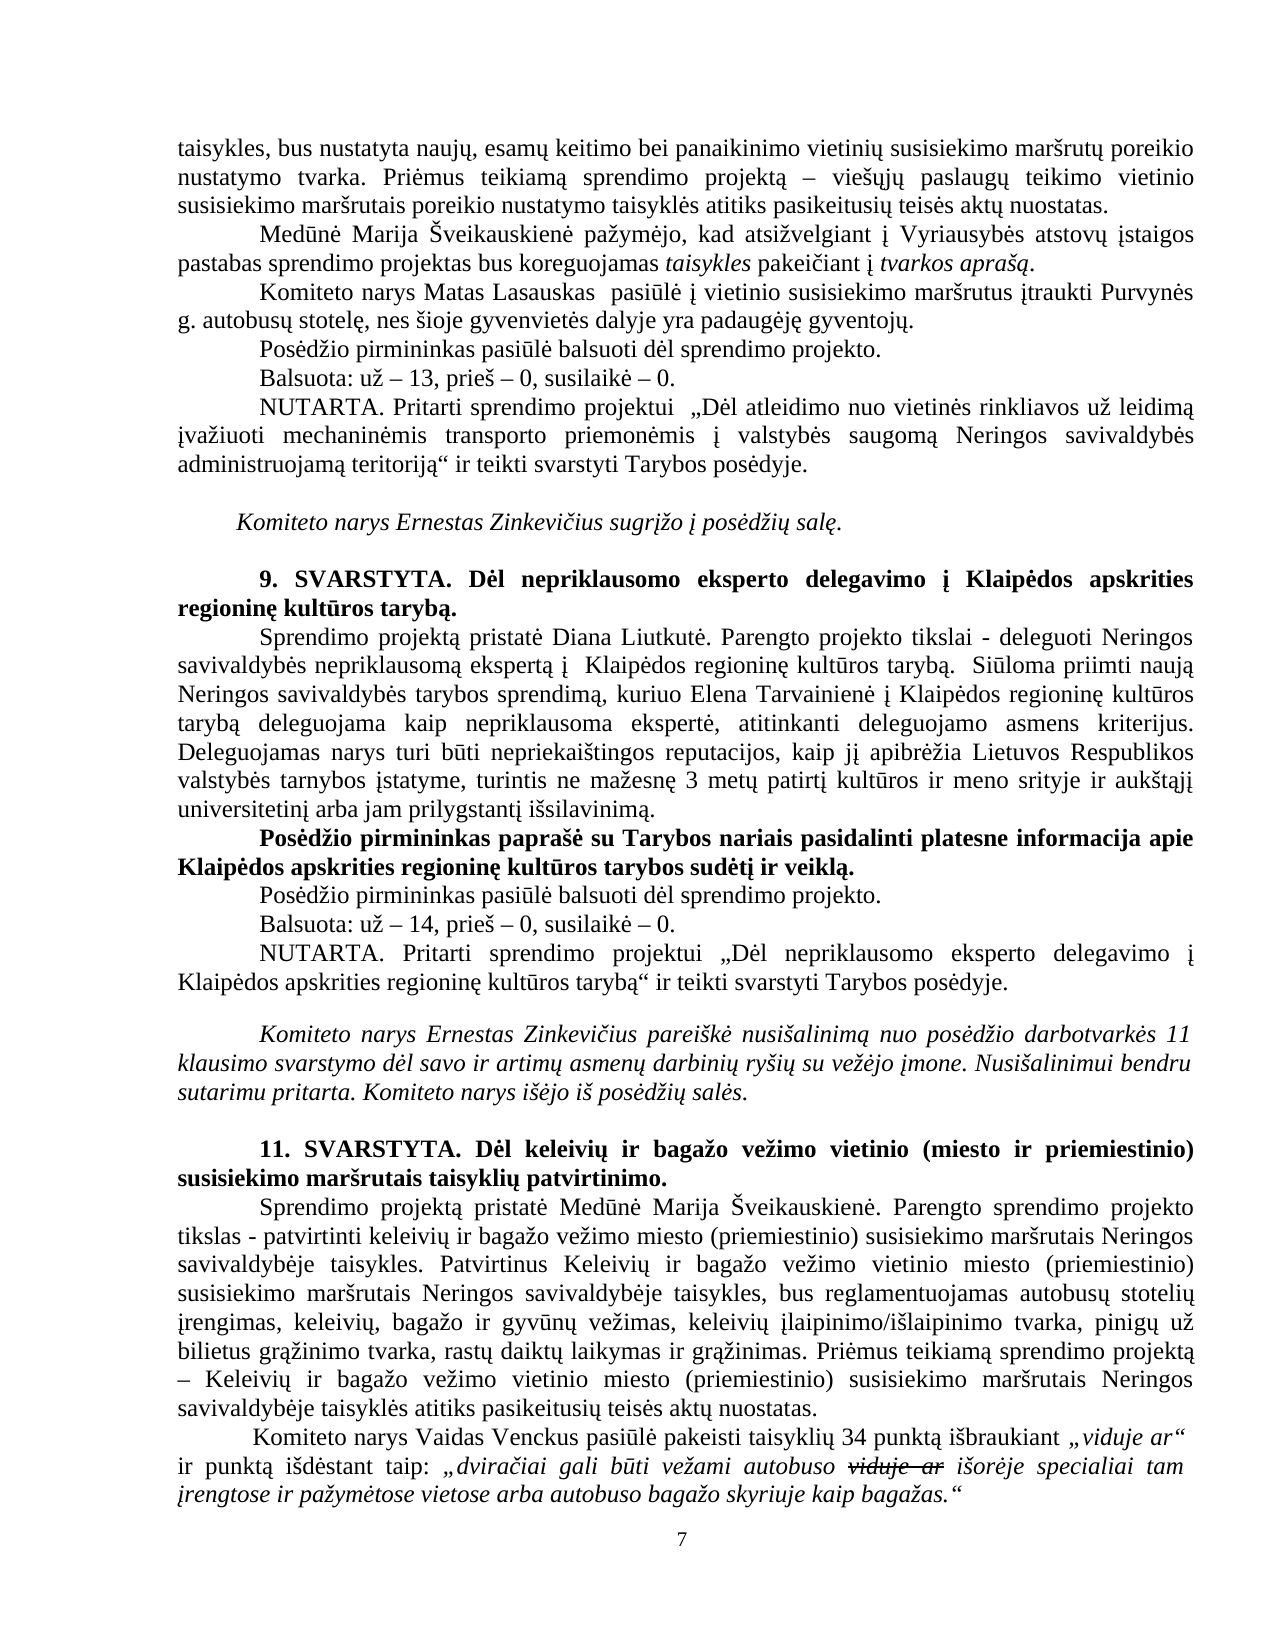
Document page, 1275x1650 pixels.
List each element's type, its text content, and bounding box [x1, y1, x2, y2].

text Komiteto narys Ernestas Zinkevičius pareiškė nusišalinimą nuo posėdžio darbotvarkės 11 klausimo svarstymo dėl savo ir artimų asmenų darbinių ryšių su vežėjo įmone. Nusišalinimui bendru sutarimu pritarta. Komiteto narys išėjo iš posėdžių salės. [177, 1019, 1195, 1106]
text 9. SVARSTYTA. Dėl nepriklausomo eksperto delegavimo į Klaipėdos apskrities regioninę kultūros tarybą. [177, 564, 1195, 622]
text Posėdžio pirmininkas pasiūlė balsuoti dėl sprendimo projekto. [177, 880, 1195, 909]
text NUTARTA. Pritarti sprendimo projektui „Dėl nepriklausomo eksperto delegavimo į Klaipėdos apskrities regioninę kultūros tarybą“ ir teikti svarstyti Tarybos posėdyje. [177, 938, 1195, 995]
text Sprendimo projektą pristatė Medūnė Marija Šveikauskienė. Parengto sprendimo projekto tikslas - patvirtinti keleivių ir bagažo vežimo miesto (priemiestinio) susisiekimo maršrutais Neringos savivaldybėje taisykles. Patvirtinus Keleivių ir bagažo vežimo vietinio miesto (priemiestinio) susisiekimo maršrutais Neringos savivaldybėje taisykles, bus reglamentuojamas autobusų stotelių įrengimas, keleivių, bagažo ir gyvūnų vežimas, keleivių įlaipinimo/išlaipinimo tvarka, pinigų už bilietus grąžinimo tvarka, rastų daiktų laikymas ir grąžinimas. Priėmus teikiamą sprendimo projektą – Keleivių ir bagažo vežimo vietinio miesto (priemiestinio) susisiekimo maršrutais Neringos savivaldybėje taisyklės atitiks pasikeitusių teisės aktų nuostatas. [177, 1192, 1195, 1422]
text Komiteto narys Ernestas Zinkevičius sugrįžo į posėdžių salę. [177, 507, 1186, 535]
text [177, 133, 1195, 219]
text Balsuota: už – 13, prieš – 0, susilaikė – 0. [177, 363, 1195, 392]
text Balsuota: už – 14, prieš – 0, susilaikė – 0. [177, 909, 1195, 938]
text Komiteto narys Vaidas Venckus pasiūlė pakeisti taisyklių 34 punktą išbraukiant „viduje ar“ ir punktą išdėstant taip: „dviračiai gali būti vežami autobuso viduje ar išorėje specialiai tam įrengtose ir pažymėtose vietose arba autobuso bagažo skyriuje kaip bagažas.“ [177, 1422, 1186, 1508]
text Sprendimo projektą pristatė Diana Liutkutė. Parengto projekto tikslai - deleguoti Neringos savivaldybės nepriklausomą ekspertą į Klaipėdos regioninę kultūros tarybą. Siūloma priimti naują Neringos savivaldybės tarybos sprendimą, kuriuo Elena Tarvainienė į Klaipėdos regioninę kultūros tarybą deleguojama kaip nepriklausoma ekspertė, atitinkanti deleguojamo asmens kriterijus. Deleguojamas narys turi būti nepriekaištingos reputacijos, kaip jį apibrėžia Lietuvos Respublikos valstybės tarnybos įstatyme, turintis ne mažesnę 3 metų patirtį kultūros ir meno srityje ir aukštąjį universitetinį arba jam prilygstantį išsilavinimą. [177, 622, 1195, 823]
text Posėdžio pirmininkas paprašė su Tarybos nariais pasidalinti platesne informacija apie Klaipėdos apskrities regioninę kultūros tarybos sudėtį ir veiklą. [177, 823, 1195, 880]
text Komiteto narys Matas Lasauskas pasiūlė į vietinio susisiekimo maršrutus įtraukti Purvynės g. autobusų stotelę, nes šioje gyvenvietės dalyje yra padaugėję gyventojų. [177, 277, 1195, 334]
text 11. SVARSTYTA. Dėl keleivių ir bagažo vežimo vietinio (miesto ir priemiestinio) susisiekimo maršrutais taisyklių patvirtinimo. [177, 1134, 1195, 1192]
text Medūnė Marija Šveikauskienė pažymėjo, kad atsižvelgiant į Vyriausybės atstovų įstaigos pastabas sprendimo projektas bus koreguojamas taisykles pakeičiant į tvarkos aprašą. [177, 219, 1195, 277]
text Posėdžio pirmininkas pasiūlė balsuoti dėl sprendimo projekto. [177, 334, 1195, 363]
